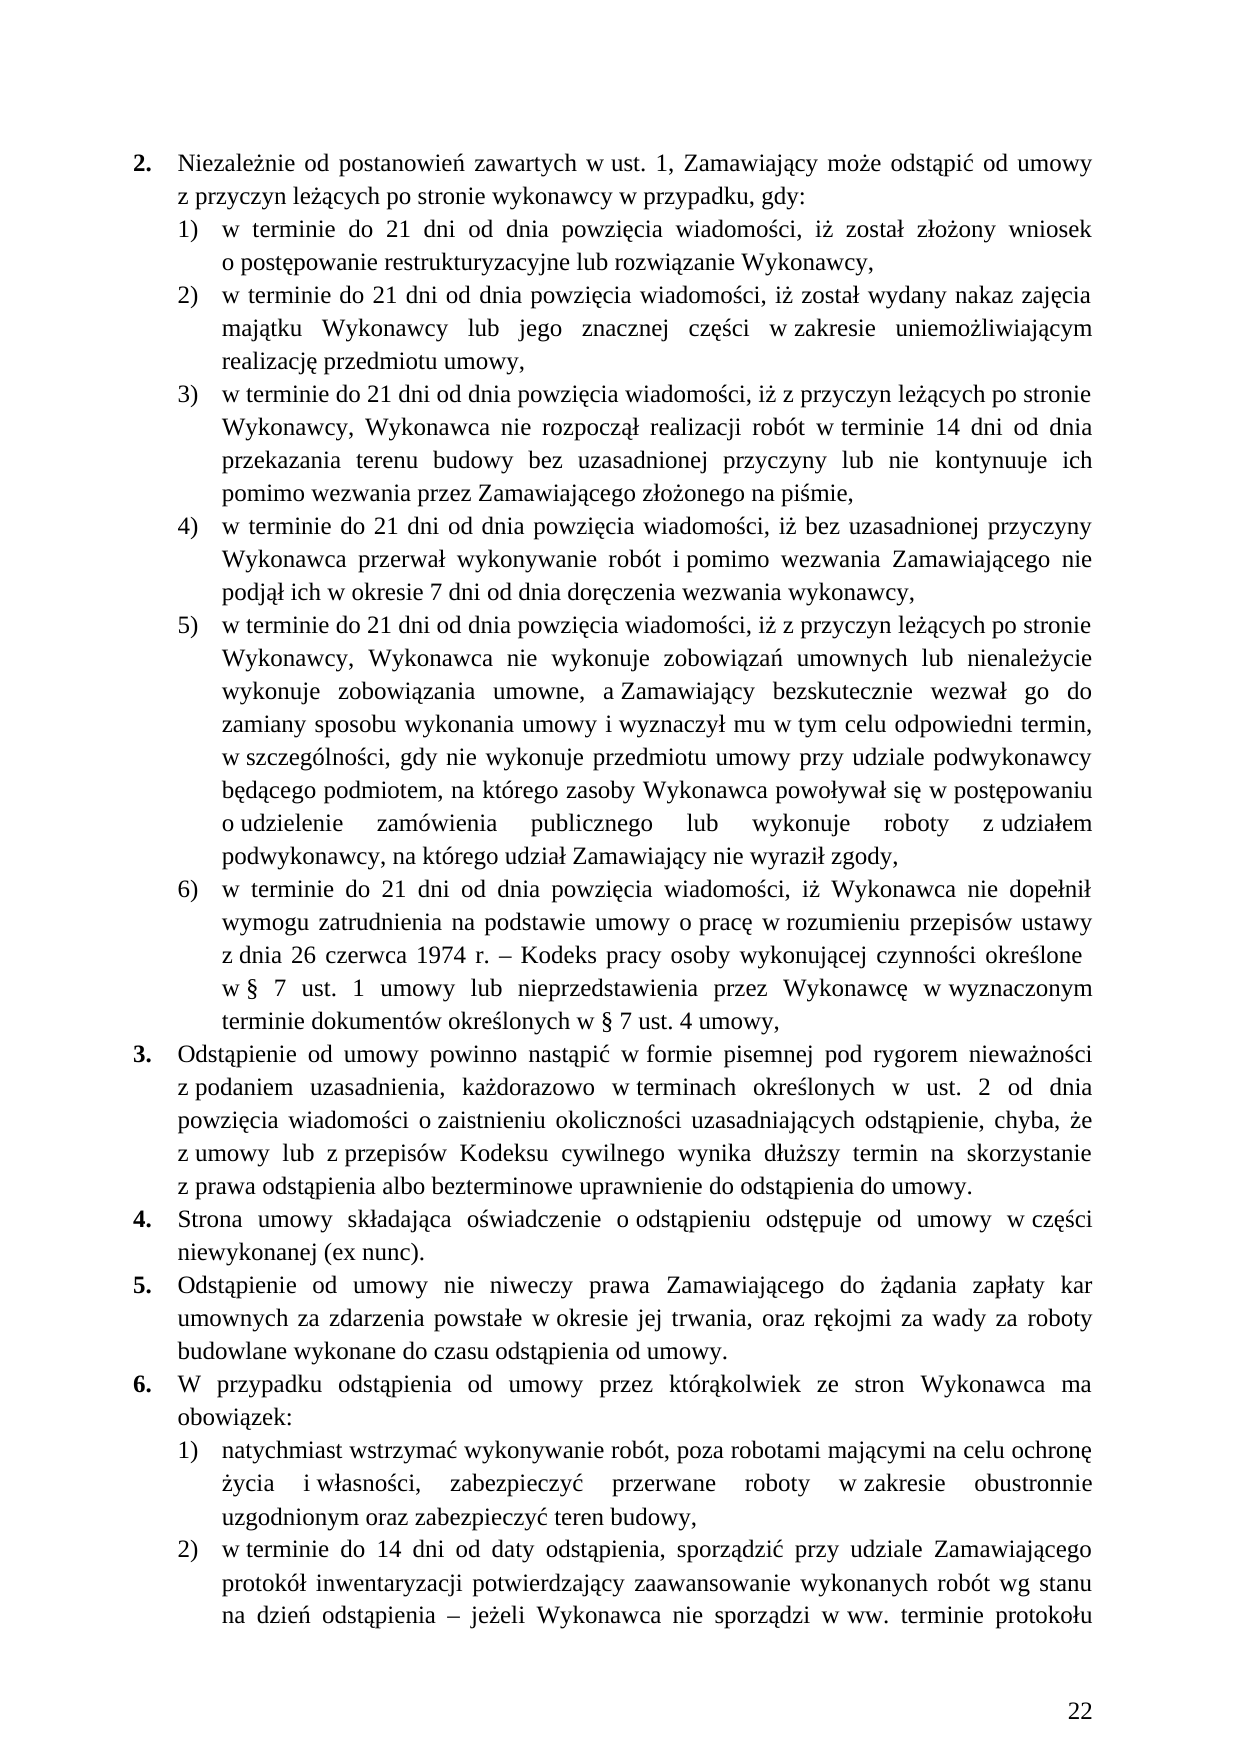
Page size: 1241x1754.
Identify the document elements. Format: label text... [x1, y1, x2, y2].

list natychmiast wstrzymać wykonywanie robót, poza robotami mającymi na celu ochronę życia i własności, zabezpieczyć przerwane roboty w zakresie obustronnie uzgodnionym oraz zabezpieczyć teren budowy, [177, 1436, 1092, 1530]
list w terminie do 21 dni od dnia powzięcia wiadomości, iż bez uzasadnionej przyczyny Wykonawca przerwał wykonywanie robót i pomimo wezwania Zamawiającego nie podjął ich w okresie 7 dni od dnia doręczenia wezwania wykonawcy, [177, 511, 1092, 606]
list w terminie do 21 dni od dnia powzięcia wiadomości, iż został wydany nakaz zajęcia majątku Wykonawcy lub jego znacznej części w zakresie uniemożliwiającym realizację przedmiotu umowy, [177, 280, 1092, 374]
list Niezależnie od postanowień zawartych w ust. 1, Zamawiający może odstąpić od umowy z przyczyn leżących po stronie wykonawcy w przypadku, gdy: [133, 148, 1092, 209]
list w terminie do 21 dni od dnia powzięcia wiadomości, iż został złożony wniosek o postępowanie restrukturyzacyjne lub rozwiązanie Wykonawcy, [177, 214, 1092, 276]
list w terminie do 21 dni od dnia powzięcia wiadomości, iż Wykonawca nie dopełnił wymogu zatrudnienia na podstawie umowy o pracę w rozumieniu przepisów ustawy z dnia 26 czerwca 1974 r. – Kodeks pracy osoby wykonującej czynności określone w § 7 ust. 1 umowy lub nieprzedstawienia przez Wykonawcę w wyznaczonym terminie dokumentów określonych w § 7 ust. 4 umowy, [177, 874, 1092, 1035]
list Odstąpienie od umowy nie niweczy prawa Zamawiającego do żądania zapłaty kar umownych za zdarzenia powstałe w okresie jej trwania, oraz rękojmi za wady za roboty budowlane wykonane do czasu odstąpienia od umowy. [133, 1270, 1092, 1365]
list w terminie do 21 dni od dnia powzięcia wiadomości, iż z przyczyn leżących po stronie Wykonawcy, Wykonawca nie rozpoczął realizacji robót w terminie 14 dni od dnia przekazania terenu budowy bez uzasadnionej przyczyny lub nie kontynuuje ich pomimo wezwania przez Zamawiającego złożonego na piśmie, [177, 379, 1092, 507]
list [177, 1534, 1092, 1629]
list Odstąpienie od umowy powinno nastąpić w formie pisemnej pod rygorem nieważności z podaniem uzasadnienia, każdorazowo w terminach określonych w ust. 2 od dnia powzięcia wiadomości o zaistnieniu okoliczności uzasadniających odstąpienie, chyba, że z umowy lub z przepisów Kodeksu cywilnego wynika dłuższy termin na skorzystanie z prawa odstąpienia albo bezterminowe uprawnienie do odstąpienia do umowy. [133, 1039, 1092, 1200]
list w terminie do 21 dni od dnia powzięcia wiadomości, iż z przyczyn leżących po stronie Wykonawcy, Wykonawca nie wykonuje zobowiązań umownych lub nienależycie wykonuje zobowiązania umowne, a Zamawiający bezskutecznie wezwał go do zamiany sposobu wykonania umowy i wyznaczył mu w tym celu odpowiedni termin, w szczególności, gdy nie wykonuje przedmiotu umowy przy udziale podwykonawcy będącego podmiotem, na którego zasoby Wykonawca powoływał się w postępowaniu o udzielenie zamówienia publicznego lub wykonuje roboty z udziałem podwykonawcy, na którego udział Zamawiający nie wyraził zgody, [177, 610, 1092, 870]
list W przypadku odstąpienia od umowy przez którąkolwiek ze stron Wykonawca ma obowiązek: [133, 1369, 1092, 1431]
list Strona umowy składająca oświadczenie o odstąpieniu odstępuje od umowy w części niewykonanej (ex nunc). [133, 1204, 1092, 1266]
